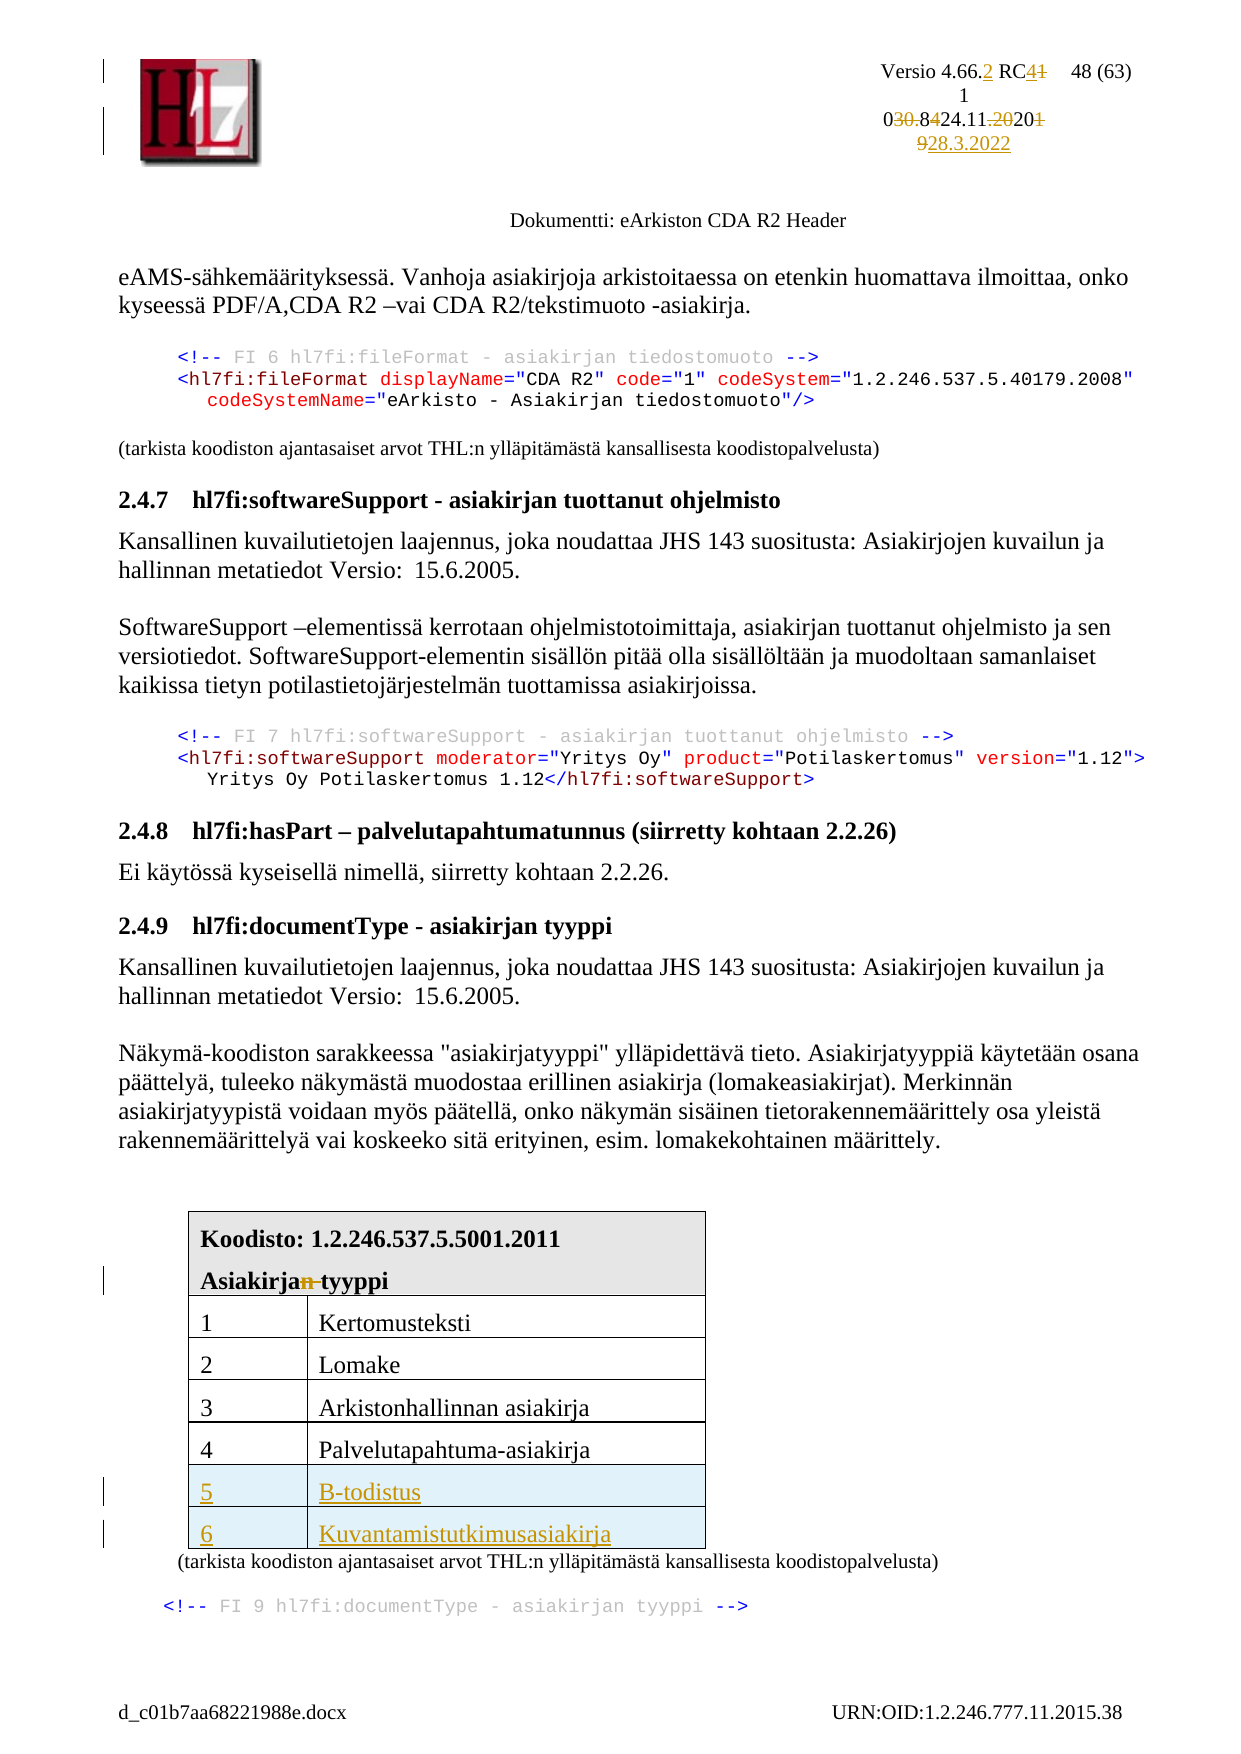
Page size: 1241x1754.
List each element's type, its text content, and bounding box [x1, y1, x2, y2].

table_cell 3 [189, 1380, 307, 1421]
text <!-- FI 7 hl7fi:softwareSupport - asiakirjan tuottanut ohjelmisto --> [118, 727, 1152, 748]
table_cell 1 [189, 1296, 307, 1337]
table_cell Palvelutapahtuma-asiakirja [308, 1423, 705, 1464]
text SoftwareSupport –elementissä kerrotaan ohjelmistotoimittaja, asiakirjan tuottanut ohjelmisto ja sen versiotiedot. SoftwareSupport-elementin sisällön pitää olla sisällöltään ja muodoltaan samanlaiset kaikissa tietyn potilastietojärjestelmän tuottamissa asiakirjoissa. [118, 612, 1152, 698]
text <hl7fi:fileFormat displayName="CDA R2" code="1" codeSystem="1.2.246.537.5.40179.2008" [118, 369, 1152, 391]
text codeSystemName="eArkisto - Asiakirjan tiedostomuoto"/> [177, 391, 1152, 412]
text <hl7fi:softwareSupport moderator="Yritys Oy" product="Potilaskertomus" version="1.12"> [118, 748, 1152, 770]
table_cell 4 [189, 1423, 307, 1464]
text Kansallinen kuvailutietojen laajennus, joka noudattaa JHS 143 suositusta: Asiakirjojen kuvailun ja hallinnan metatiedot Versio: 15.6.2005. [118, 952, 1152, 1010]
table_header Koodisto: 1.2.246.537.5.5001.2011 Asiakirjatyyppi [189, 1212, 705, 1294]
picture [140, 59, 263, 167]
table_cell Arkistonhallinnan asiakirja [308, 1380, 705, 1421]
subtitle hl7fi:documentType - asiakirjan tyyppi [118, 911, 1152, 940]
text Yritys Oy Potilaskertomus 1.12</hl7fi:softwareSupport> [177, 770, 1152, 791]
text <!-- FI 6 hl7fi:fileFormat - asiakirjan tiedostomuoto --> [118, 348, 1152, 369]
text <!-- FI 9 hl7fi:documentType - asiakirjan tyyppi --> [118, 1597, 1152, 1618]
table_cell 2 [189, 1338, 307, 1379]
text (tarkista koodiston ajantasaiset arvot THL:n ylläpitämästä kansallisesta koodistopalvelusta) [118, 436, 1152, 460]
text Kansallinen kuvailutietojen laajennus, joka noudattaa JHS 143 suositusta: Asiakirjojen kuvailun ja hallinnan metatiedot Versio: 15.6.2005. [118, 526, 1152, 583]
text (tarkista koodiston ajantasaiset arvot THL:n ylläpitämästä kansallisesta koodistopalvelusta) [177, 1549, 1152, 1573]
subtitle hl7fi:softwareSupport - asiakirjan tuottanut ohjelmisto [118, 485, 1152, 513]
text Ei käytössä kyseisellä nimellä, siirretty kohtaan 2.2.26. [118, 857, 1152, 886]
subtitle hl7fi:hasPart – palvelutapahtumatunnus (siirretty kohtaan 2.2.26) [118, 816, 1152, 845]
table_cell Kertomusteksti [308, 1296, 705, 1337]
text Näkymä-koodiston sarakkeessa "asiakirjatyyppi" ylläpidettävä tieto. Asiakirjatyyppiä käytetään osana päättelyä, tuleeko näkymästä muodostaa erillinen asiakirja (lomakeasiakirjat). Merkinnän asiakirjatyypistä voidaan myös päätellä, onko näkymän sisäinen tietorakennemäärittely osa yleistä rakennemäärittelyä vai koskeeko sitä erityinen, esim. lomakekohtainen määrittely. [118, 1038, 1152, 1153]
table_cell Lomake [308, 1338, 705, 1379]
